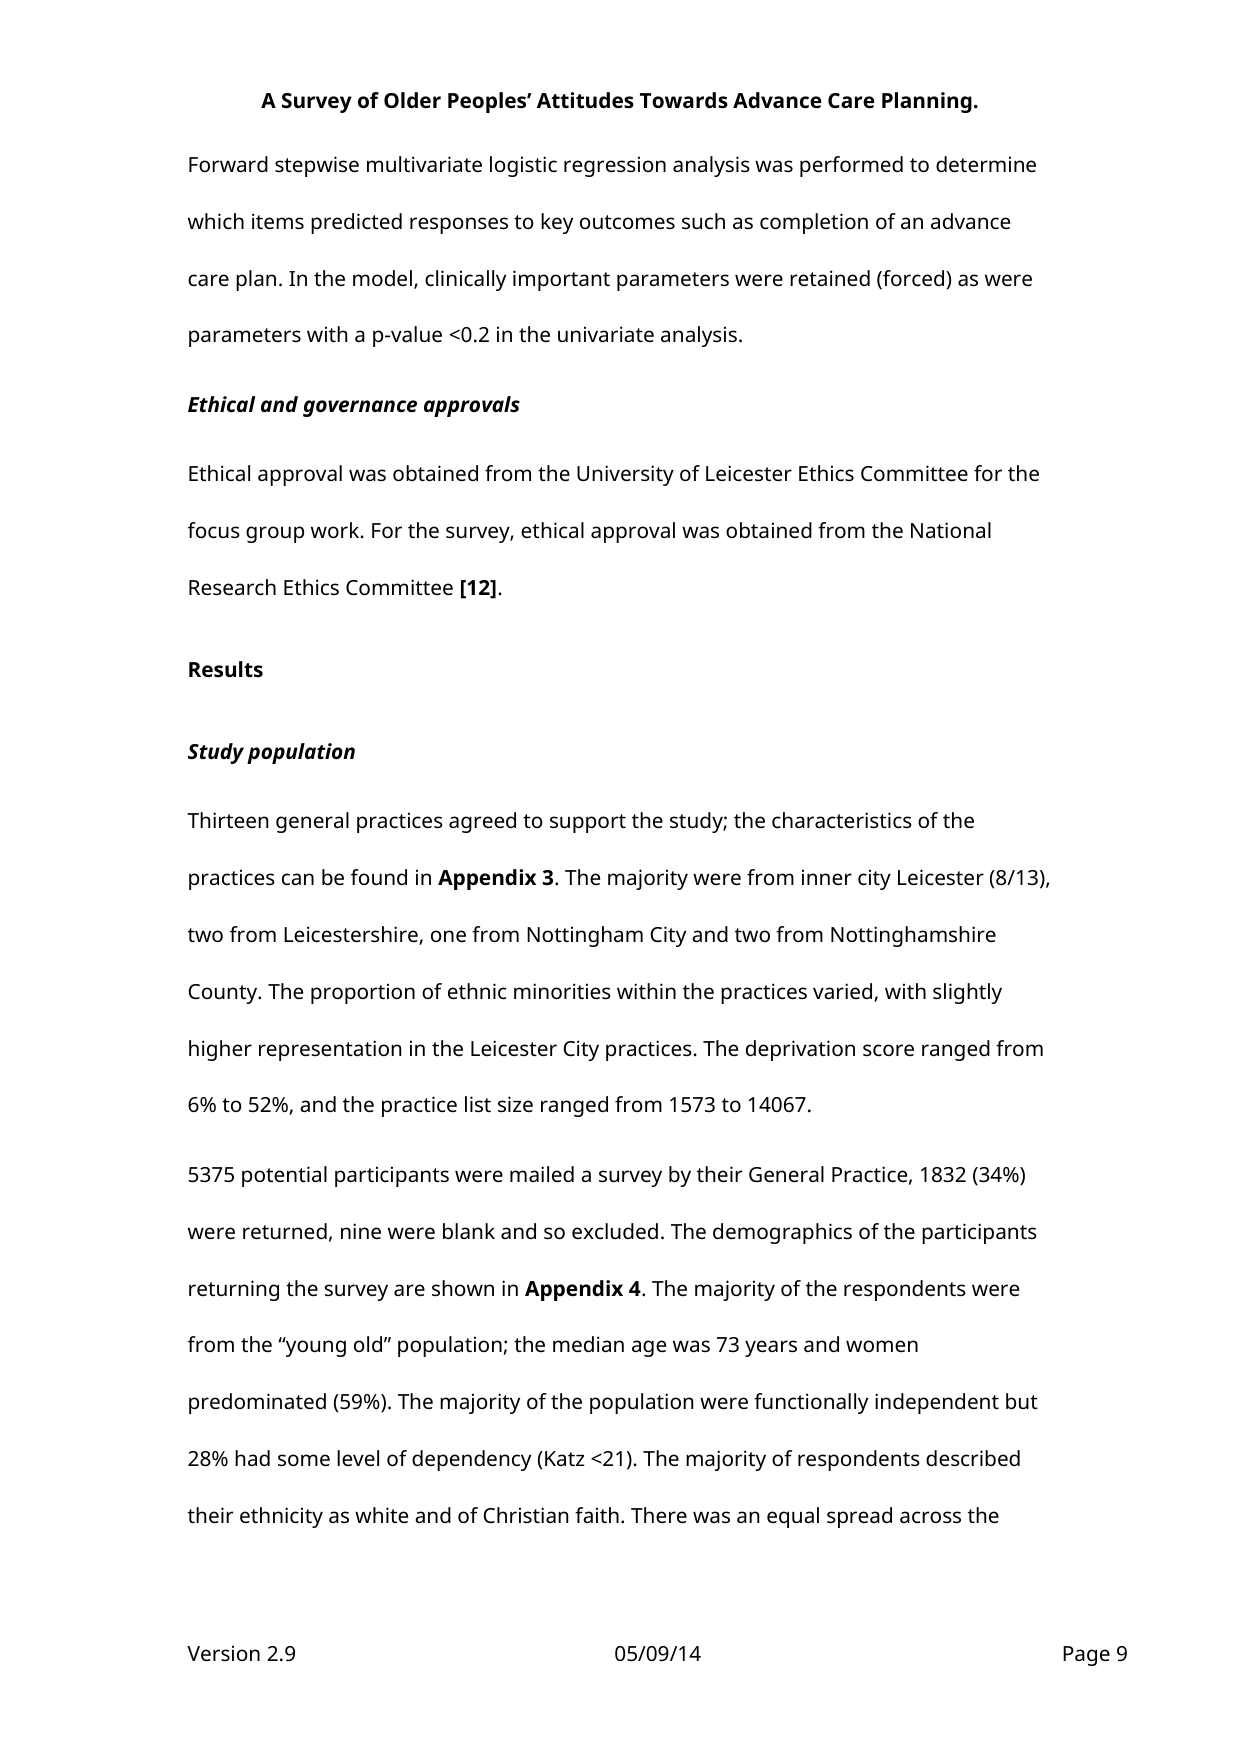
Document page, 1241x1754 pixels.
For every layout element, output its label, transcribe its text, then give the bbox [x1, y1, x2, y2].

text Forward stepwise multivariate logistic regression analysis was performed to determine which items predicted responses to key outcomes such as completion of an advance care plan. In the model, clinically important parameters were retained (forced) as were parameters with a p-value <0.2 in the univariate analysis. [187, 150, 1053, 349]
subtitle Ethical and governance approvals [187, 390, 1053, 418]
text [187, 1160, 1053, 1530]
subtitle Study population [187, 737, 1053, 765]
text Thirteen general practices agreed to support the study; the characteristics of the practices can be found in Appendix 3. The majority were from inner city Leicester (8/13), two from Leicestershire, one from Nottingham City and two from Nottinghamshire County. The proportion of ethnic minorities within the practices varied, with slightly higher representation in the Leicester City practices. The deprivation score ranged from 6% to 52%, and the practice list size ranged from 1573 to 14067. [187, 806, 1053, 1119]
text Ethical approval was obtained from the University of Leicester Ethics Committee for the focus group work. For the survey, ethical approval was obtained from the National Research Ethics Committee [12]. [187, 459, 1053, 602]
subtitle Results [187, 655, 1053, 683]
